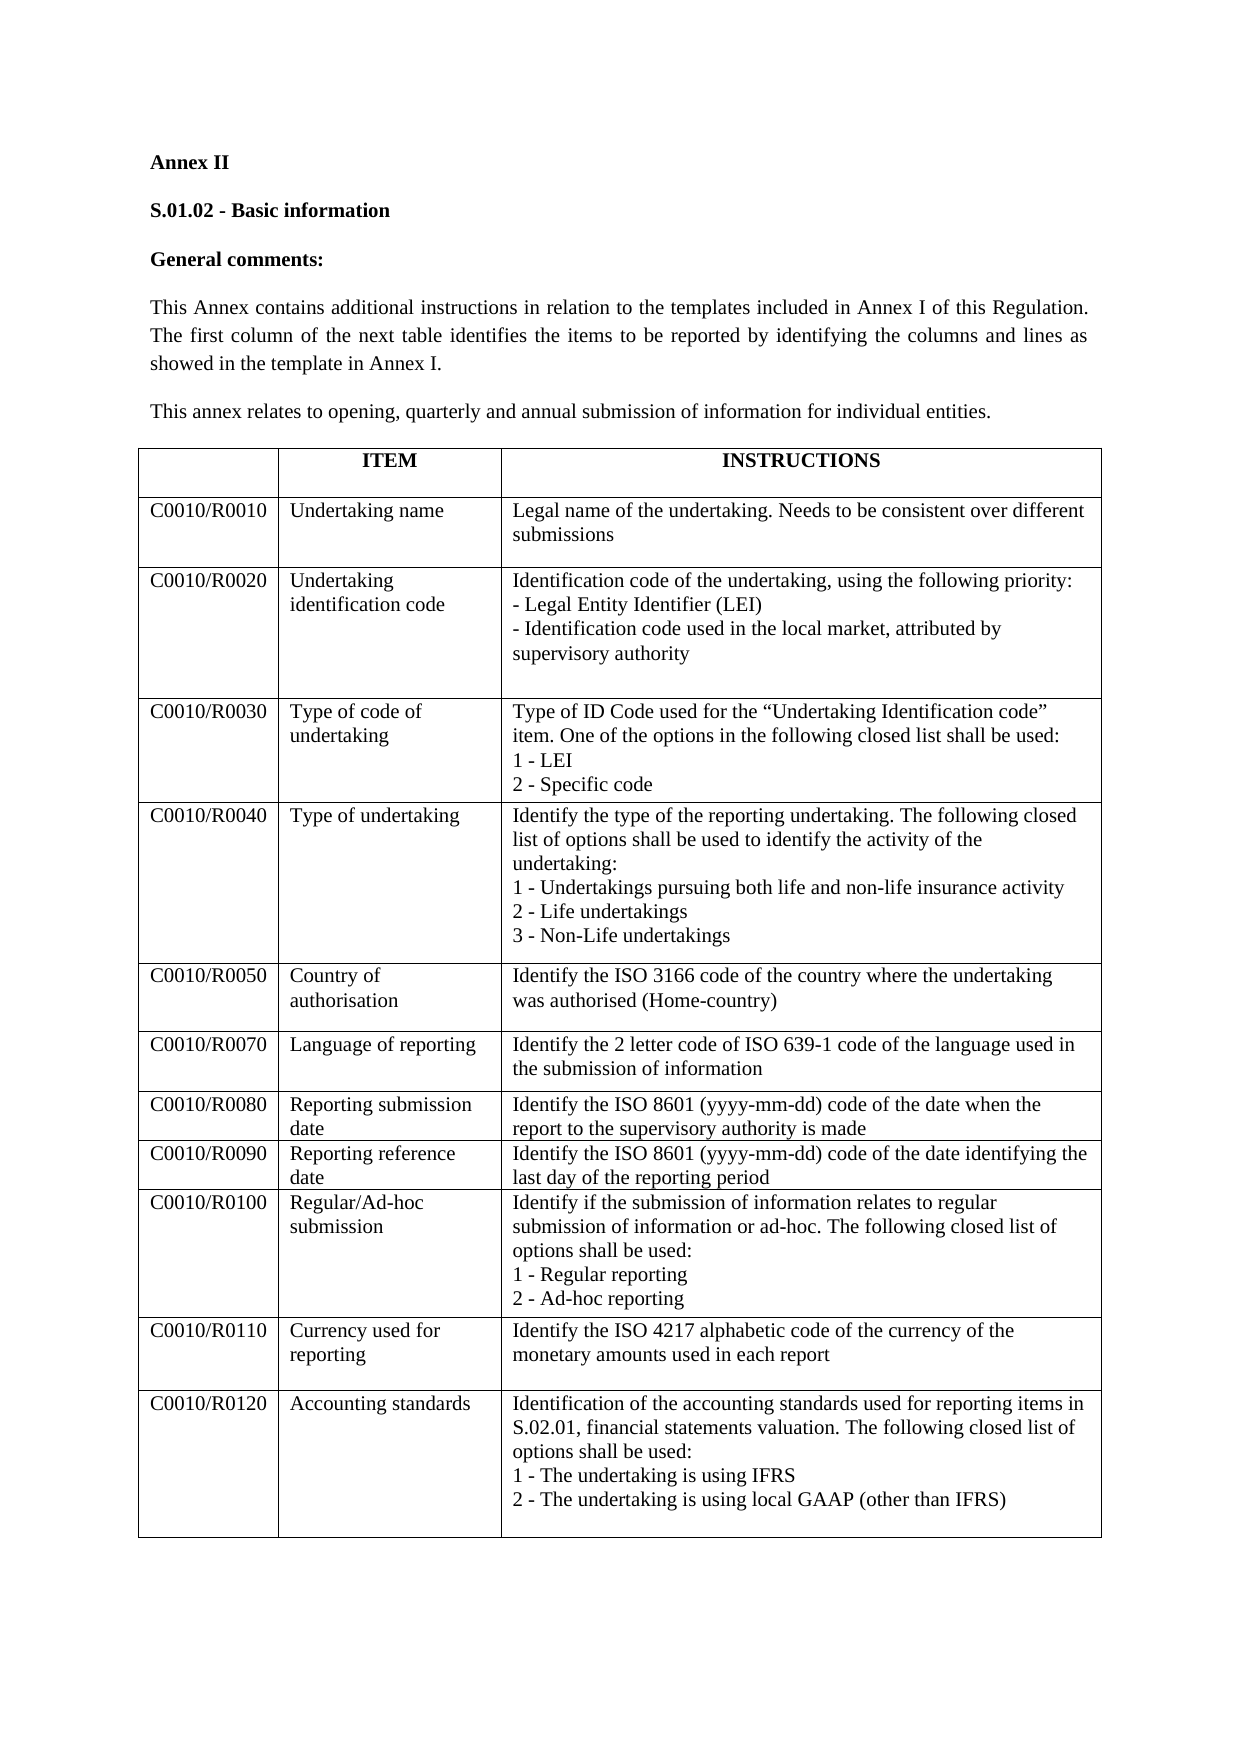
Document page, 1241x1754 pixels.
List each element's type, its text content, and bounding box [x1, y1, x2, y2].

table_cell Currency used for reporting [279, 1318, 501, 1390]
table_cell C0010/R0120 [139, 1391, 278, 1537]
table_cell C0010/R0080 [139, 1092, 278, 1140]
table_cell Identify the ISO 4217 alphabetic code of the currency of the monetary amounts used in each report [502, 1318, 1101, 1390]
table_cell Identify the ISO 8601 (yyyy-mm-dd) code of the date identifying the last day of the reporting period [502, 1141, 1101, 1189]
table_cell Identification of the accounting standards used for reporting items in S.02.01, financial statements valuation. The following closed list of options shall be used: 1 - The undertaking is using IFRS 2 - The undertaking is using local GAAP (other than IFRS) [502, 1391, 1101, 1537]
text Annex II [150, 150, 1090, 174]
table_cell C0010/R0110 [139, 1318, 278, 1390]
text General comments: [150, 247, 1090, 271]
table_header INSTRUCTIONS [502, 449, 1101, 497]
table_cell Undertaking name [279, 498, 501, 567]
text This Annex contains additional instructions in relation to the templates included in Annex I of this Regulation. The first column of the next table identifies the items to be reported by identifying the columns and lines as showed in the template in Annex I. [150, 295, 1090, 374]
table_cell Language of reporting [279, 1032, 501, 1091]
table_cell C0010/R0030 [139, 699, 278, 802]
table_cell Type of undertaking [279, 803, 501, 962]
table_cell Legal name of the undertaking. Needs to be consistent over different submissions [502, 498, 1101, 567]
table_cell Country of authorisation [279, 964, 501, 1031]
table_cell C0010/R0040 [139, 803, 278, 962]
table_cell Identify the ISO 3166 code of the country where the undertaking was authorised (Home-country) [502, 964, 1101, 1031]
table_cell Identification code of the undertaking, using the following priority: - Legal Entity Identifier (LEI) - Identification code used in the local market, attributed by supervisory authority [502, 568, 1101, 698]
table_cell Regular/Ad-hoc submission [279, 1190, 501, 1317]
table_cell Reporting reference date [279, 1141, 501, 1189]
table_cell C0010/R0020 [139, 568, 278, 698]
table_cell C0010/R0090 [139, 1141, 278, 1189]
table_cell Identify if the submission of information relates to regular submission of information or ad-hoc. The following closed list of options shall be used: 1 - Regular reporting 2 - Ad-hoc reporting [502, 1190, 1101, 1317]
table_cell Identify the 2 letter code of ISO 639-1 code of the language used in the submission of information [502, 1032, 1101, 1091]
table_cell C0010/R0010 [139, 498, 278, 567]
table_cell Undertaking identification code [279, 568, 501, 698]
table_header [139, 449, 278, 497]
table_header ITEM [279, 449, 501, 497]
table_cell Identify the ISO 8601 (yyyy-mm-dd) code of the date when the report to the supervisory authority is made [502, 1092, 1101, 1140]
table_cell C0010/R0050 [139, 964, 278, 1031]
table_cell C0010/R0100 [139, 1190, 278, 1317]
table_cell Type of ID Code used for the “Undertaking Identification code” item. One of the options in the following closed list shall be used: 1 - LEI 2 - Specific code [502, 699, 1101, 802]
table_cell Reporting submission date [279, 1092, 501, 1140]
table_cell C0010/R0070 [139, 1032, 278, 1091]
table_cell Accounting standards [279, 1391, 501, 1537]
table_cell Identify the type of the reporting undertaking. The following closed list of options shall be used to identify the activity of the undertaking: 1 - Undertakings pursuing both life and non-life insurance activity 2 - Life undertakings 3 - Non-Life undertakings [502, 803, 1101, 962]
text S.01.02 - Basic information [150, 198, 1090, 222]
table_cell Type of code of undertaking [279, 699, 501, 802]
text This annex relates to opening, quarterly and annual submission of information for individual entities. [150, 399, 1090, 423]
